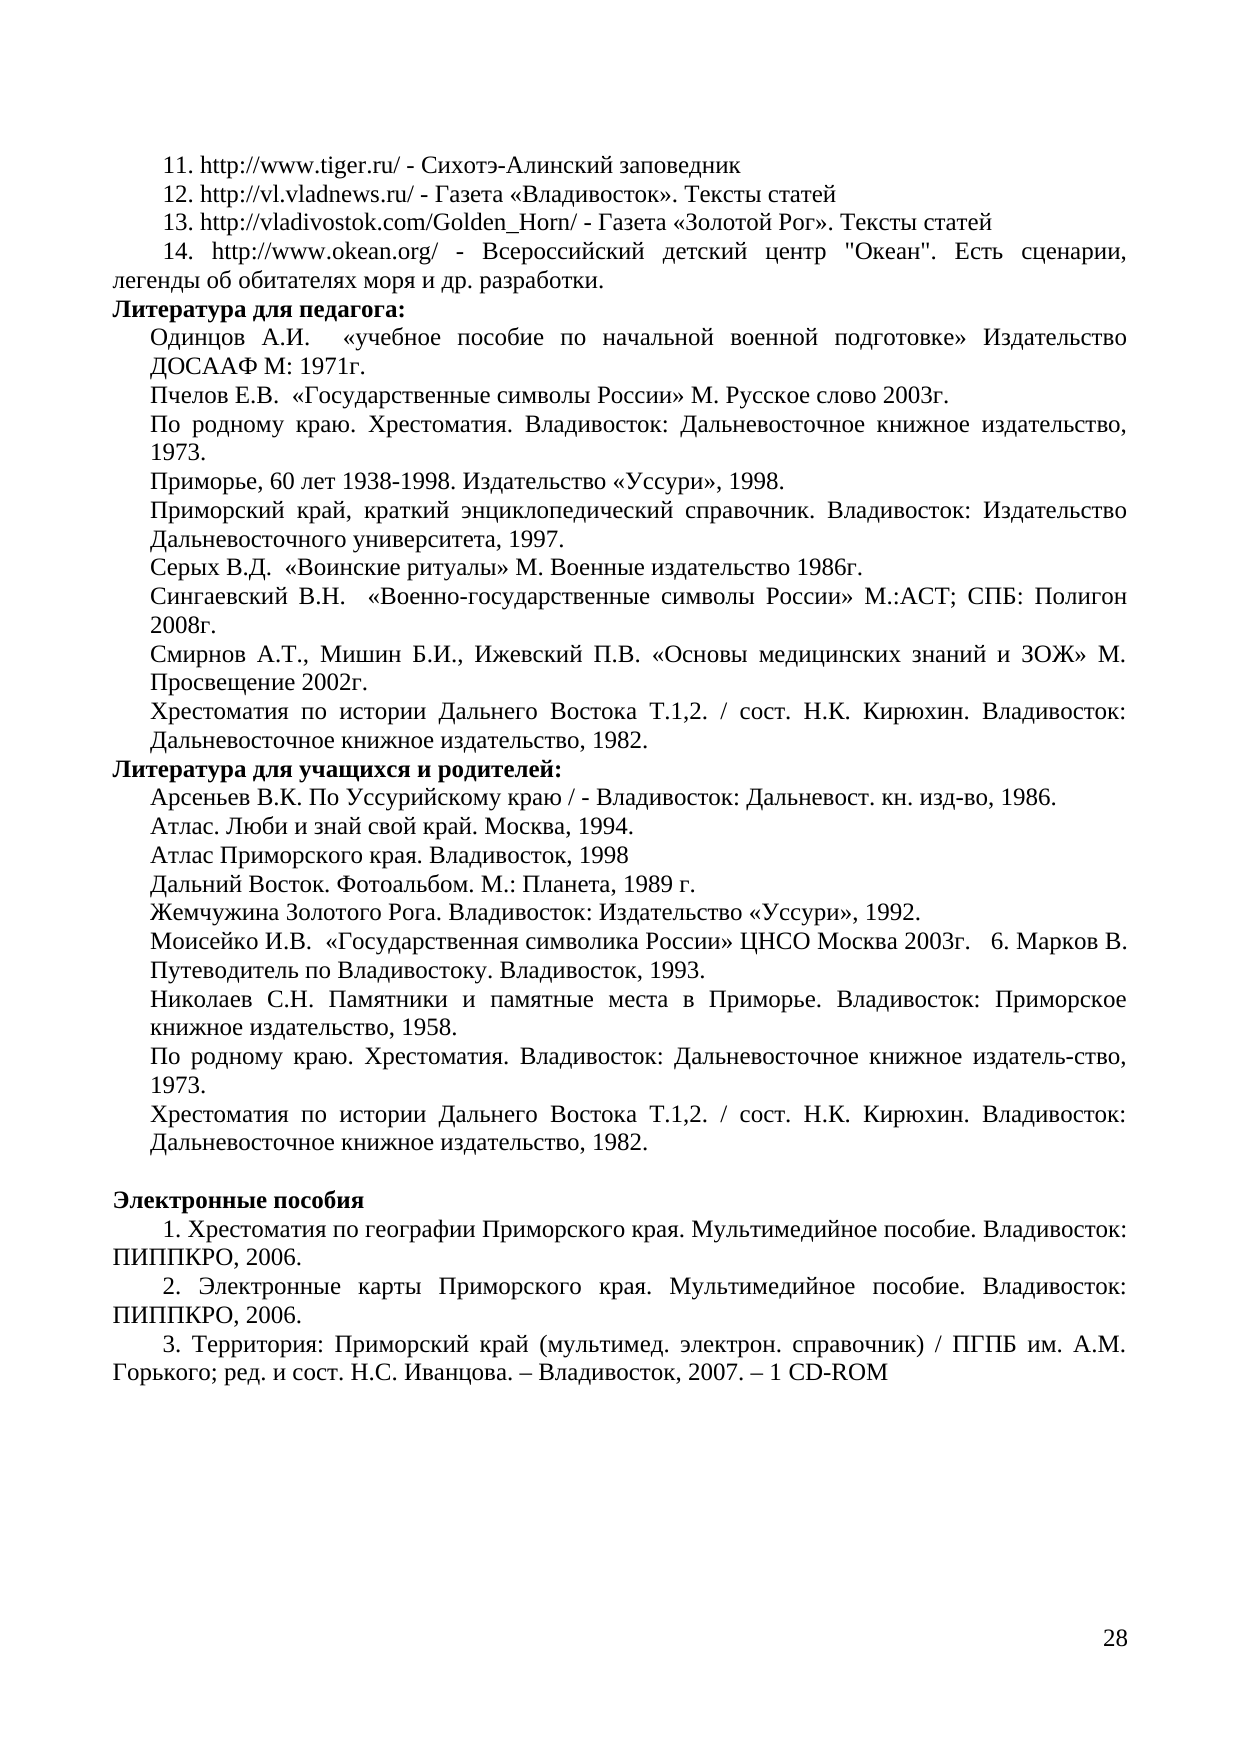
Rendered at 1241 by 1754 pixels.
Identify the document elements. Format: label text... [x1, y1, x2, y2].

list 1. Хрестоматия по географии Приморского края. Мультимедийное пособие. Владивосток: ПИППКРО, 2006. [112, 1214, 1128, 1271]
list Пчелов Е.В. «Государственные символы России» М. Русское слово 2003г. [150, 380, 1128, 409]
list Литература для педагога: [112, 294, 1128, 322]
list Атлас. Люби и знай свой край. Москва, 1994. [150, 811, 1128, 840]
list Николаев С.Н. Памятники и памятные места в Приморье. Владивосток: Приморское книжное издательство, 1958. [150, 984, 1128, 1041]
list Смирнов А.Т., Мишин Б.И., Ижевский П.В. «Основы медицинских знаний и ЗОЖ» М. Просвещение 2002г. [150, 639, 1128, 696]
list Атлас Приморского края. Владивосток, 1998 [150, 840, 1128, 869]
list 3. Территория: Приморский край (мультимед. электрон. справочник) / ПГПБ им. А.М. Горького; ред. и сост. Н.С. Иванцова. – Владивосток, 2007. – 1 CD-ROM [112, 1329, 1128, 1386]
list По родному краю. Хрестоматия. Владивосток: Дальневосточное книжное издатель-ство, 1973. [150, 1041, 1128, 1099]
list Приморский край, краткий энциклопедический справочник. Владивосток: Издательство Дальневосточного университета, 1997. [150, 495, 1128, 552]
list Электронные пособия [112, 1185, 1128, 1214]
list 11. http://www.tiger.ru/ - Сихотэ-Алинский заповедник [112, 150, 1128, 179]
list Арсеньев В.К. По Уссурийскому краю / - Владивосток: Дальневост. кн. изд-во, 1986. [150, 782, 1128, 811]
list Литература для учащихся и родителей: [112, 754, 1128, 782]
list 2. Электронные карты Приморского края. Мультимедийное пособие. Владивосток: ПИППКРО, 2006. [112, 1271, 1128, 1329]
list Хрестоматия по истории Дальнего Востока Т.1,2. / сост. Н.К. Кирюхин. Владивосток: Дальневосточное книжное издательство, 1982. [150, 1099, 1128, 1156]
list Хрестоматия по истории Дальнего Востока Т.1,2. / сост. Н.К. Кирюхин. Владивосток: Дальневосточное книжное издательство, 1982. [150, 696, 1128, 754]
list Одинцов А.И. «учебное пособие по начальной военной подготовке» Издательство ДОСААФ М: 1971г. [150, 322, 1128, 380]
list Приморье, 60 лет 1938-1998. Издательство «Уссури», 1998. [150, 466, 1128, 495]
list Серых В.Д. «Воинские ритуалы» М. Военные издательство 1986г. [150, 552, 1128, 581]
list Дальний Восток. Фотоальбом. М.: Планета, 1989 г. [150, 869, 1128, 897]
list 13. http://vladivostok.com/Golden_Horn/ - Газета «Золотой Рог». Тексты статей [112, 207, 1128, 236]
list Сингаевский В.Н. «Военно-государственные символы России» М.:АСТ; СПБ: Полигон 2008г. [150, 581, 1128, 639]
list 12. http://vl.vladnews.ru/ - Газета «Владивосток». Тексты статей [112, 179, 1128, 207]
list Жемчужина Золотого Рога. Владивосток: Издательство «Уссури», 1992. [150, 897, 1128, 926]
list Моисейко И.В. «Государственная символика России» ЦНСО Москва 2003г. 6. Марков В. Путеводитель по Владивостоку. Владивосток, 1993. [150, 926, 1128, 984]
list По родному краю. Хрестоматия. Владивосток: Дальневосточное книжное издательство, 1973. [150, 409, 1128, 466]
list 14. http://www.okean.org/ - Всероссийский детский центр "Океан". Есть сценарии, легенды об обитателях моря и др. разработки. [112, 236, 1128, 294]
